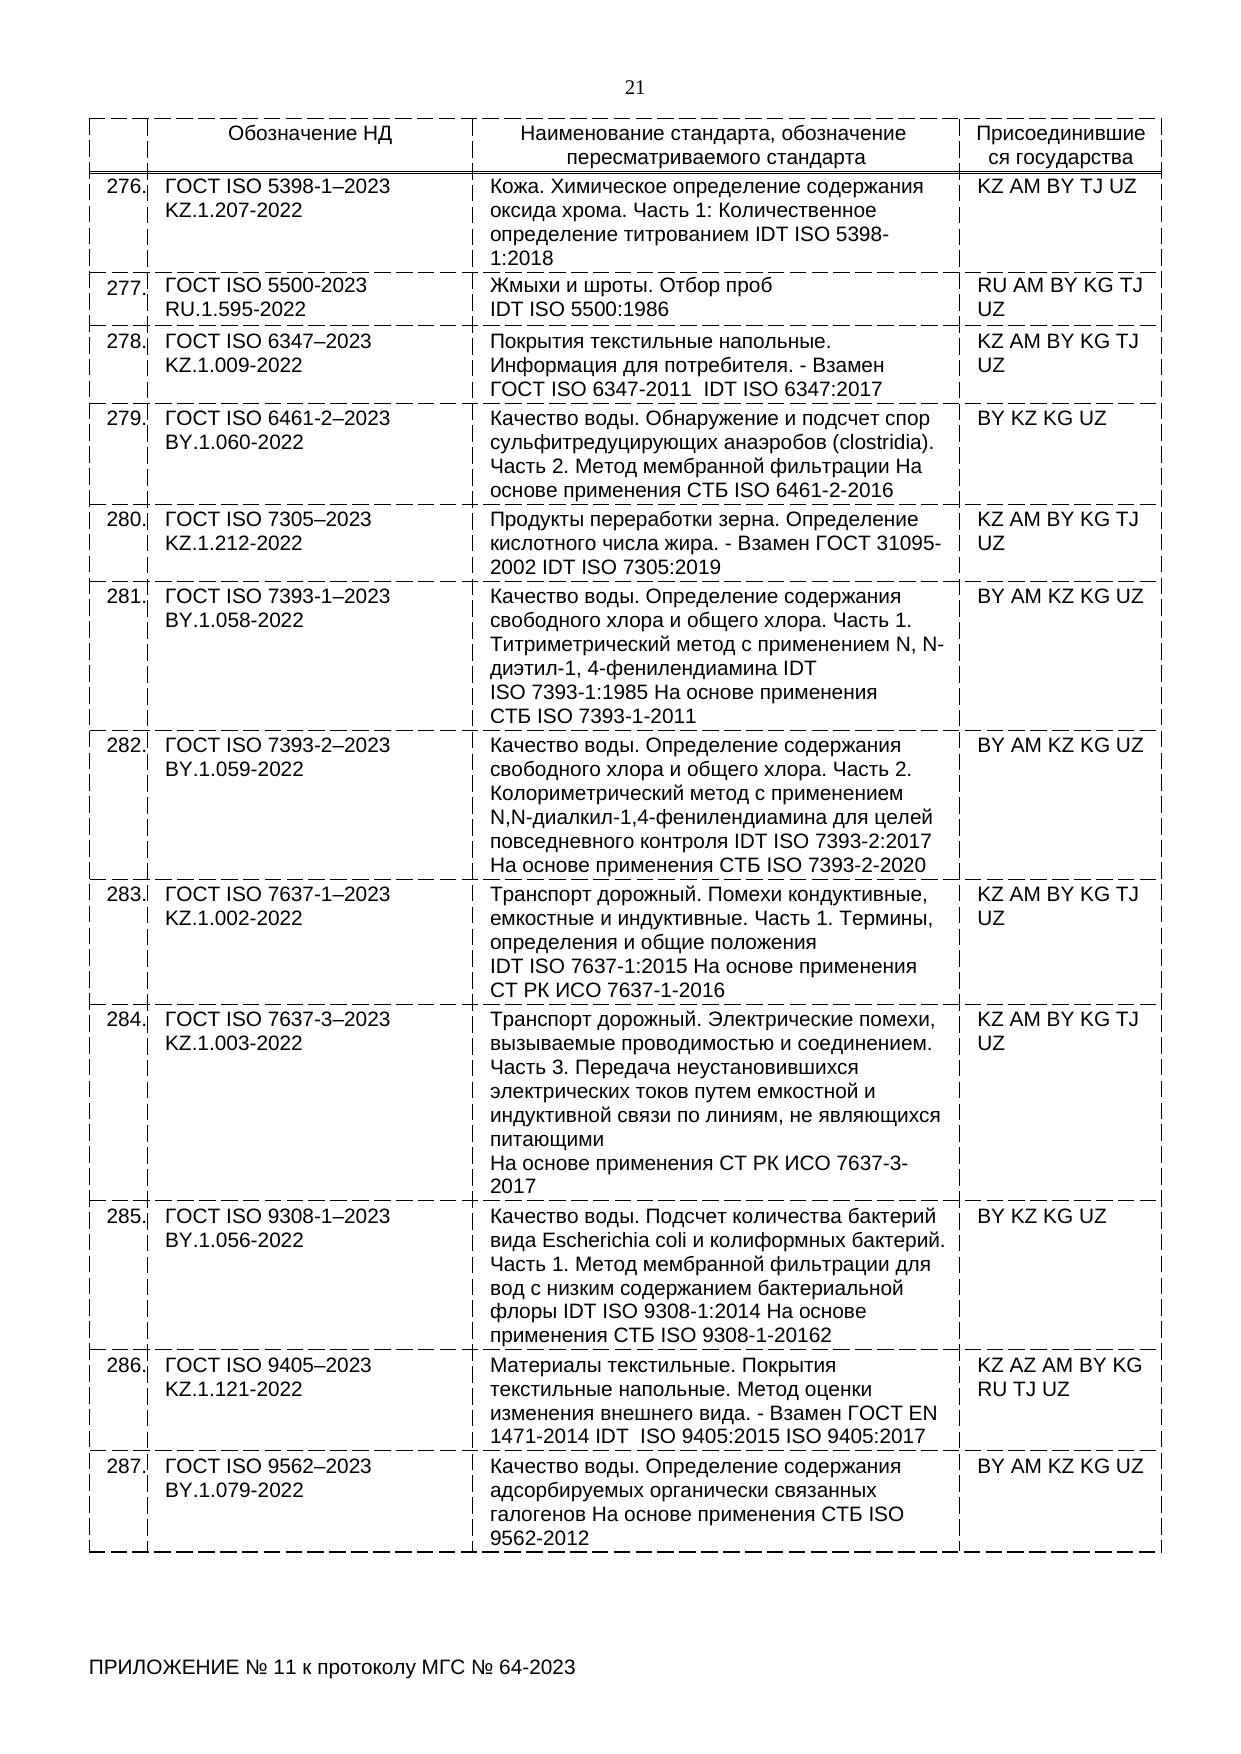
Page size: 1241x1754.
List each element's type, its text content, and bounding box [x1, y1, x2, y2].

table_cell ГОСТ ISO 5500-2023 RU.1.595-2022 [148, 272, 472, 325]
table_cell [89, 730, 148, 878]
table_cell [89, 1004, 148, 1200]
table_cell [89, 879, 148, 1003]
table_cell Покрытия текстильные напольные. Информация для потребителя. - Взамен ГОСТ ISO 6347-2011 IDT ISO 6347:2017 [473, 325, 960, 402]
table_cell BY AM KZ KG UZ [960, 1450, 1162, 1551]
table_cell [89, 1349, 148, 1450]
table_cell [89, 1450, 148, 1551]
table_cell ГОСТ ISO 7393-2–2023 BY.1.059-2022 [148, 730, 472, 878]
table_cell Качество воды. Обнаружение и подсчет спор сульфитредуцирующих анаэробов (clostridia). Часть 2. Метод мембранной фильтрации На основе применения СТБ ISO 6461-2-2016 [473, 403, 960, 503]
table_cell BY AM KZ KG UZ [960, 730, 1162, 878]
table_cell ГОСТ ISO 7637-1–2023 KZ.1.002-2022 [148, 879, 472, 1003]
table_cell Продукты переработки зерна. Определение кислотного числа жира. - Взамен ГОСТ 31095-2002 IDT ISO 7305:2019 [473, 504, 960, 581]
table_cell Жмыхи и шроты. Отбор проб IDT ISO 5500:1986 [473, 272, 960, 325]
table_header Присоединившиеся государства [960, 118, 1162, 171]
table_cell KZ AM BY TJ UZ [960, 174, 1162, 272]
table_cell KZ AZ AM BY KG RU TJ UZ [960, 1349, 1162, 1450]
table_cell BY AM KZ KG UZ [960, 581, 1162, 729]
table_cell Качество воды. Определение содержания свободного хлора и общего хлора. Часть 2. Колориметрический метод с применением N,N-диалкил-1,4-фенилендиамина для целей повседневного контроля IDT ISO 7393-2:2017 На основе применения СТБ ISO 7393-2-2020 [473, 730, 960, 878]
table_cell KZ AM BY KG TJ UZ [960, 504, 1162, 581]
table_cell ГОСТ ISO 9308-1–2023 BY.1.056-2022 [148, 1200, 472, 1349]
table_cell [89, 581, 148, 729]
table_cell ГОСТ ISO 7305–2023 KZ.1.212-2022 [148, 504, 472, 581]
table_cell ГОСТ ISO 9405–2023 KZ.1.121-2022 [148, 1349, 472, 1450]
table_cell [89, 325, 148, 402]
table_cell Качество воды. Подсчет количества бактерий вида Escherichia coli и колиформных бактерий. Часть 1. Метод мембранной фильтрации для вод с низким содержанием бактериальной флоры IDT ISO 9308-1:2014 На основе применения СТБ ISO 9308-1-20162 [473, 1200, 960, 1349]
table_header Обозначение НД [148, 118, 472, 171]
table_cell ГОСТ ISO 6461-2–2023 BY.1.060-2022 [148, 403, 472, 503]
table_cell Качество воды. Определение содержания адсорбируемых органически связанных галогенов На основе применения СТБ ISO 9562-2012 [473, 1450, 960, 1551]
table_cell KZ AM BY KG TJ UZ [960, 1004, 1162, 1200]
table_header Наименование стандарта, обозначение пересматриваемого стандарта [473, 118, 960, 171]
table_cell Материалы текстильные. Покрытия текстильные напольные. Метод оценки изменения внешнего вида. - Взамен ГОСТ EN 1471-2014 IDT ISO 9405:2015 ISO 9405:2017 [473, 1349, 960, 1450]
table_cell ГОСТ ISO 6347–2023 KZ.1.009-2022 [148, 325, 472, 402]
table_cell Транспорт дорожный. Электрические помехи, вызываемые проводимостью и соединением. Часть 3. Передача неустановившихся электрических токов путем емкостной и индуктивной связи по линиям, не являющихся питающими На основе применения СТ РК ИСО 7637-3-2017 [473, 1004, 960, 1200]
table_cell [89, 1200, 148, 1349]
table_cell Транспорт дорожный. Помехи кондуктивные, емкостные и индуктивные. Часть 1. Термины, определения и общие положения IDT ISO 7637-1:2015 На основе применения СТ РК ИСО 7637-1-2016 [473, 879, 960, 1003]
table_cell ГОСТ ISO 7637-3–2023 KZ.1.003-2022 [148, 1004, 472, 1200]
table_cell [89, 272, 148, 325]
table_cell KZ AM BY KG TJ UZ [960, 325, 1162, 402]
table_cell [89, 403, 148, 503]
table_cell ГОСТ ISO 5398-1–2023 KZ.1.207-2022 [148, 174, 472, 272]
table_cell Кожа. Химическое определение содержания оксида хрома. Часть 1: Количественное определение титрованием IDT ISO 5398-1:2018 [473, 174, 960, 272]
table_cell [89, 174, 148, 272]
table_cell BY KZ KG UZ [960, 403, 1162, 503]
table_cell KZ AM BY KG TJ UZ [960, 879, 1162, 1003]
table_cell ГОСТ ISO 7393-1–2023 BY.1.058-2022 [148, 581, 472, 729]
table_cell ГОСТ ISO 9562–2023 BY.1.079-2022 [148, 1450, 472, 1551]
table_header [89, 118, 148, 171]
table_cell [89, 504, 148, 581]
table_cell RU AM BY KG TJ UZ [960, 272, 1162, 325]
table_cell BY KZ KG UZ [960, 1200, 1162, 1349]
table_cell Качество воды. Определение содержания свободного хлора и общего хлора. Часть 1. Титриметрический метод с применением N, N-диэтил-1, 4-фенилендиамина IDT ISO 7393-1:1985 На основе применения СТБ ISO 7393-1-2011 [473, 581, 960, 729]
